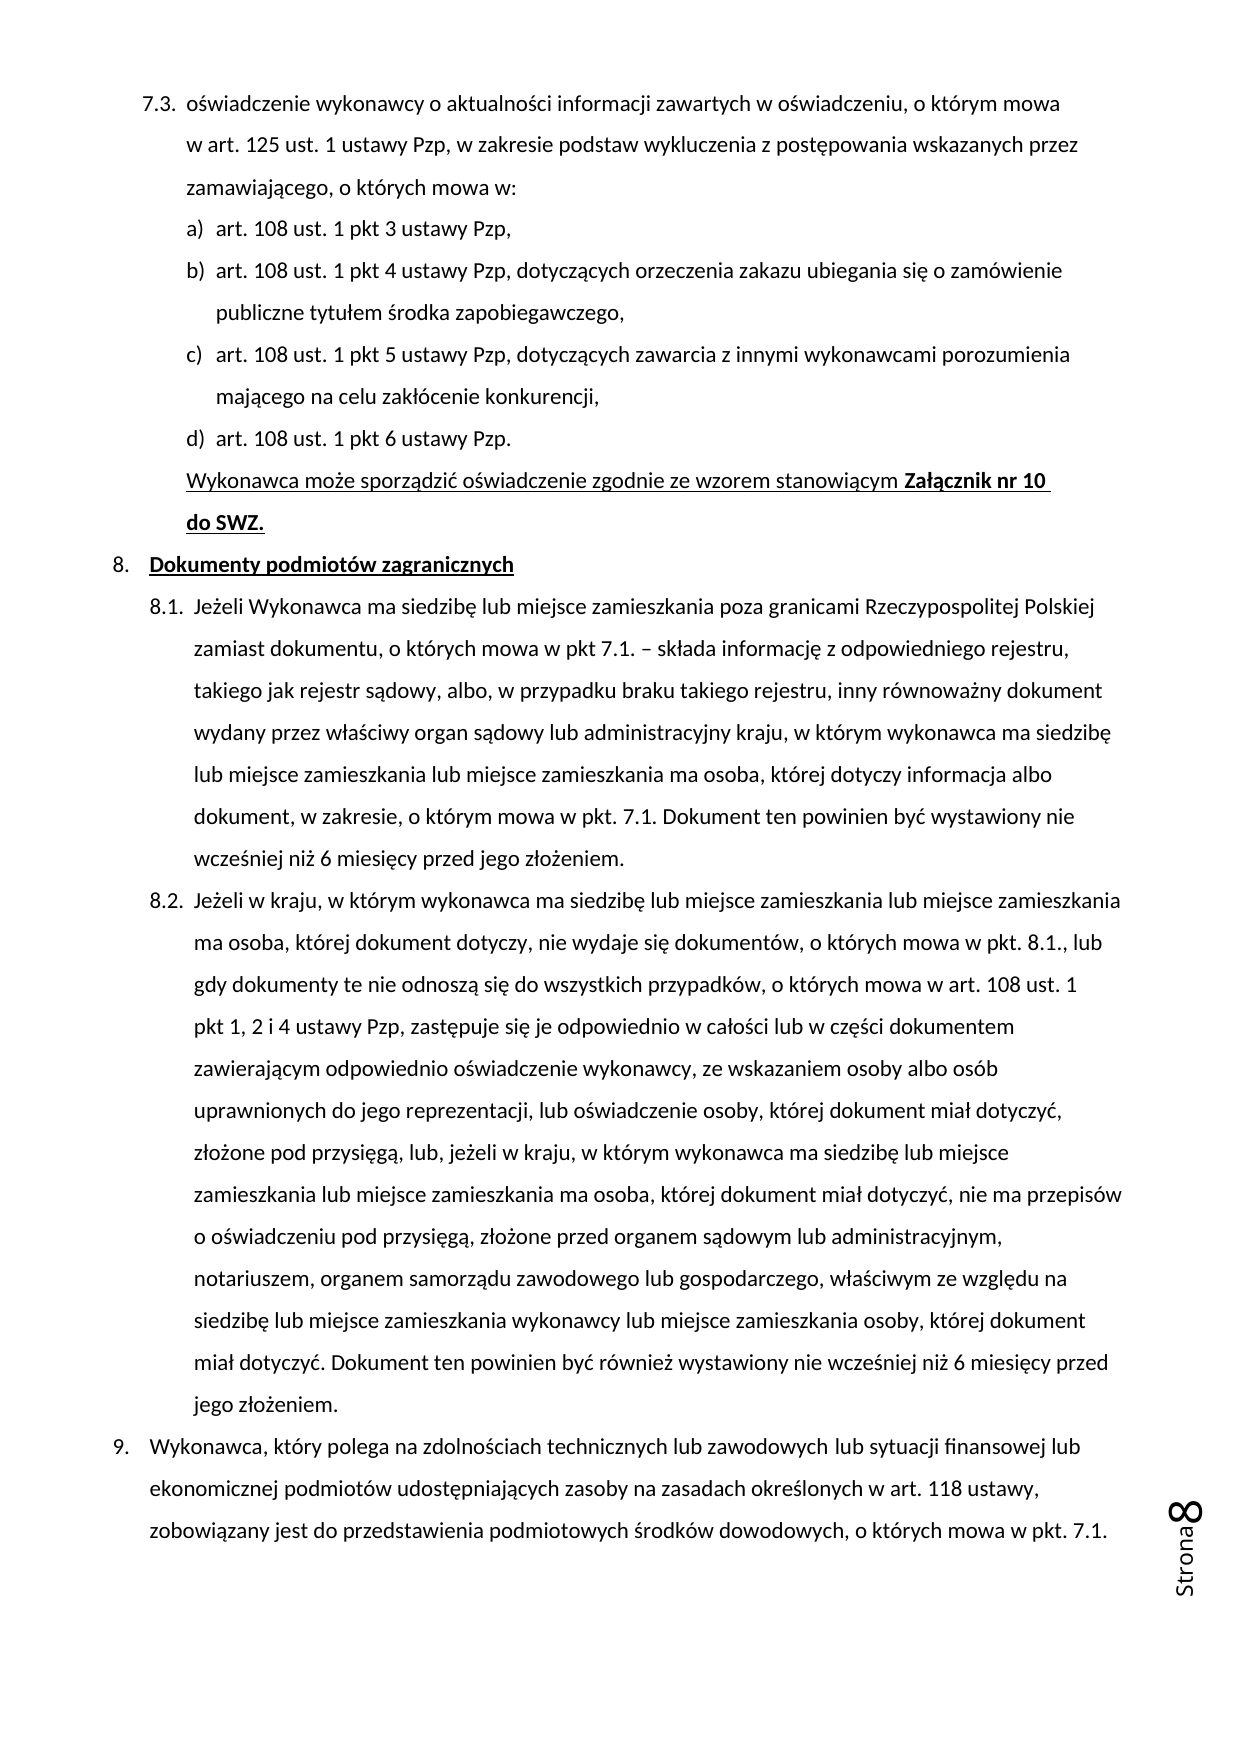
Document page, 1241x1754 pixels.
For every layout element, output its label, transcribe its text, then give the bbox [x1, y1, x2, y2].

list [112, 1432, 1128, 1544]
text c) art. 108 ust. 1 pkt 5 ustawy Pzp, dotyczących zawarcia z innymi wykonawcami porozumienia mającego na celu zakłócenie konkurencji, [186, 341, 1128, 411]
text b) art. 108 ust. 1 pkt 4 ustawy Pzp, dotyczących orzeczenia zakazu ubiegania się o zamówienie publiczne tytułem środka zapobiegawczego, [186, 257, 1128, 327]
text 7.3. oświadczenie wykonawcy o aktualności informacji zawartych w oświadczeniu, o którym mowa w art. 125 ust. 1 ustawy Pzp, w zakresie podstaw wykluczenia z postępowania wskazanych przez zamawiającego, o których mowa w: [142, 89, 1128, 201]
list Dokumenty podmiotów zagranicznych [112, 550, 1128, 578]
text Wykonawca może sporządzić oświadczenie zgodnie ze wzorem stanowiącym Załącznik nr 10 do SWZ. [186, 466, 1128, 536]
text d) art. 108 ust. 1 pkt 6 ustawy Pzp. [186, 424, 1128, 452]
text a) art. 108 ust. 1 pkt 3 ustawy Pzp, [186, 214, 1128, 243]
text 8.2. Jeżeli w kraju, w którym wykonawca ma siedzibę lub miejsce zamieszkania lub miejsce zamieszkania ma osoba, której dokument dotyczy, nie wydaje się dokumentów, o których mowa w pkt. 8.1., lub gdy dokumenty te nie odnoszą się do wszystkich przypadków, o których mowa w art. 108 ust. 1 pkt 1, 2 i 4 ustawy Pzp, zastępuje się je odpowiednio w całości lub w części dokumentem zawierającym odpowiednio oświadczenie wykonawcy, ze wskazaniem osoby albo osób uprawnionych do jego reprezentacji, lub oświadczenie osoby, której dokument miał dotyczyć, złożone pod przysięgą, lub, jeżeli w kraju, w którym wykonawca ma siedzibę lub miejsce zamieszkania lub miejsce zamieszkania ma osoba, której dokument miał dotyczyć, nie ma przepisów o oświadczeniu pod przysięgą, złożone przed organem sądowym lub administracyjnym, notariuszem, organem samorządu zawodowego lub gospodarczego, właściwym ze względu na siedzibę lub miejsce zamieszkania wykonawcy lub miejsce zamieszkania osoby, której dokument miał dotyczyć. Dokument ten powinien być również wystawiony nie wcześniej niż 6 miesięcy przed jego złożeniem. [149, 886, 1128, 1418]
text 8.1. Jeżeli Wykonawca ma siedzibę lub miejsce zamieszkania poza granicami Rzeczypospolitej Polskiej zamiast dokumentu, o których mowa w pkt 7.1. – składa informację z odpowiedniego rejestru, takiego jak rejestr sądowy, albo, w przypadku braku takiego rejestru, inny równoważny dokument wydany przez właściwy organ sądowy lub administracyjny kraju, w którym wykonawca ma siedzibę lub miejsce zamieszkania lub miejsce zamieszkania ma osoba, której dotyczy informacja albo dokument, w zakresie, o którym mowa w pkt. 7.1. Dokument ten powinien być wystawiony nie wcześniej niż 6 miesięcy przed jego złożeniem. [149, 592, 1128, 872]
